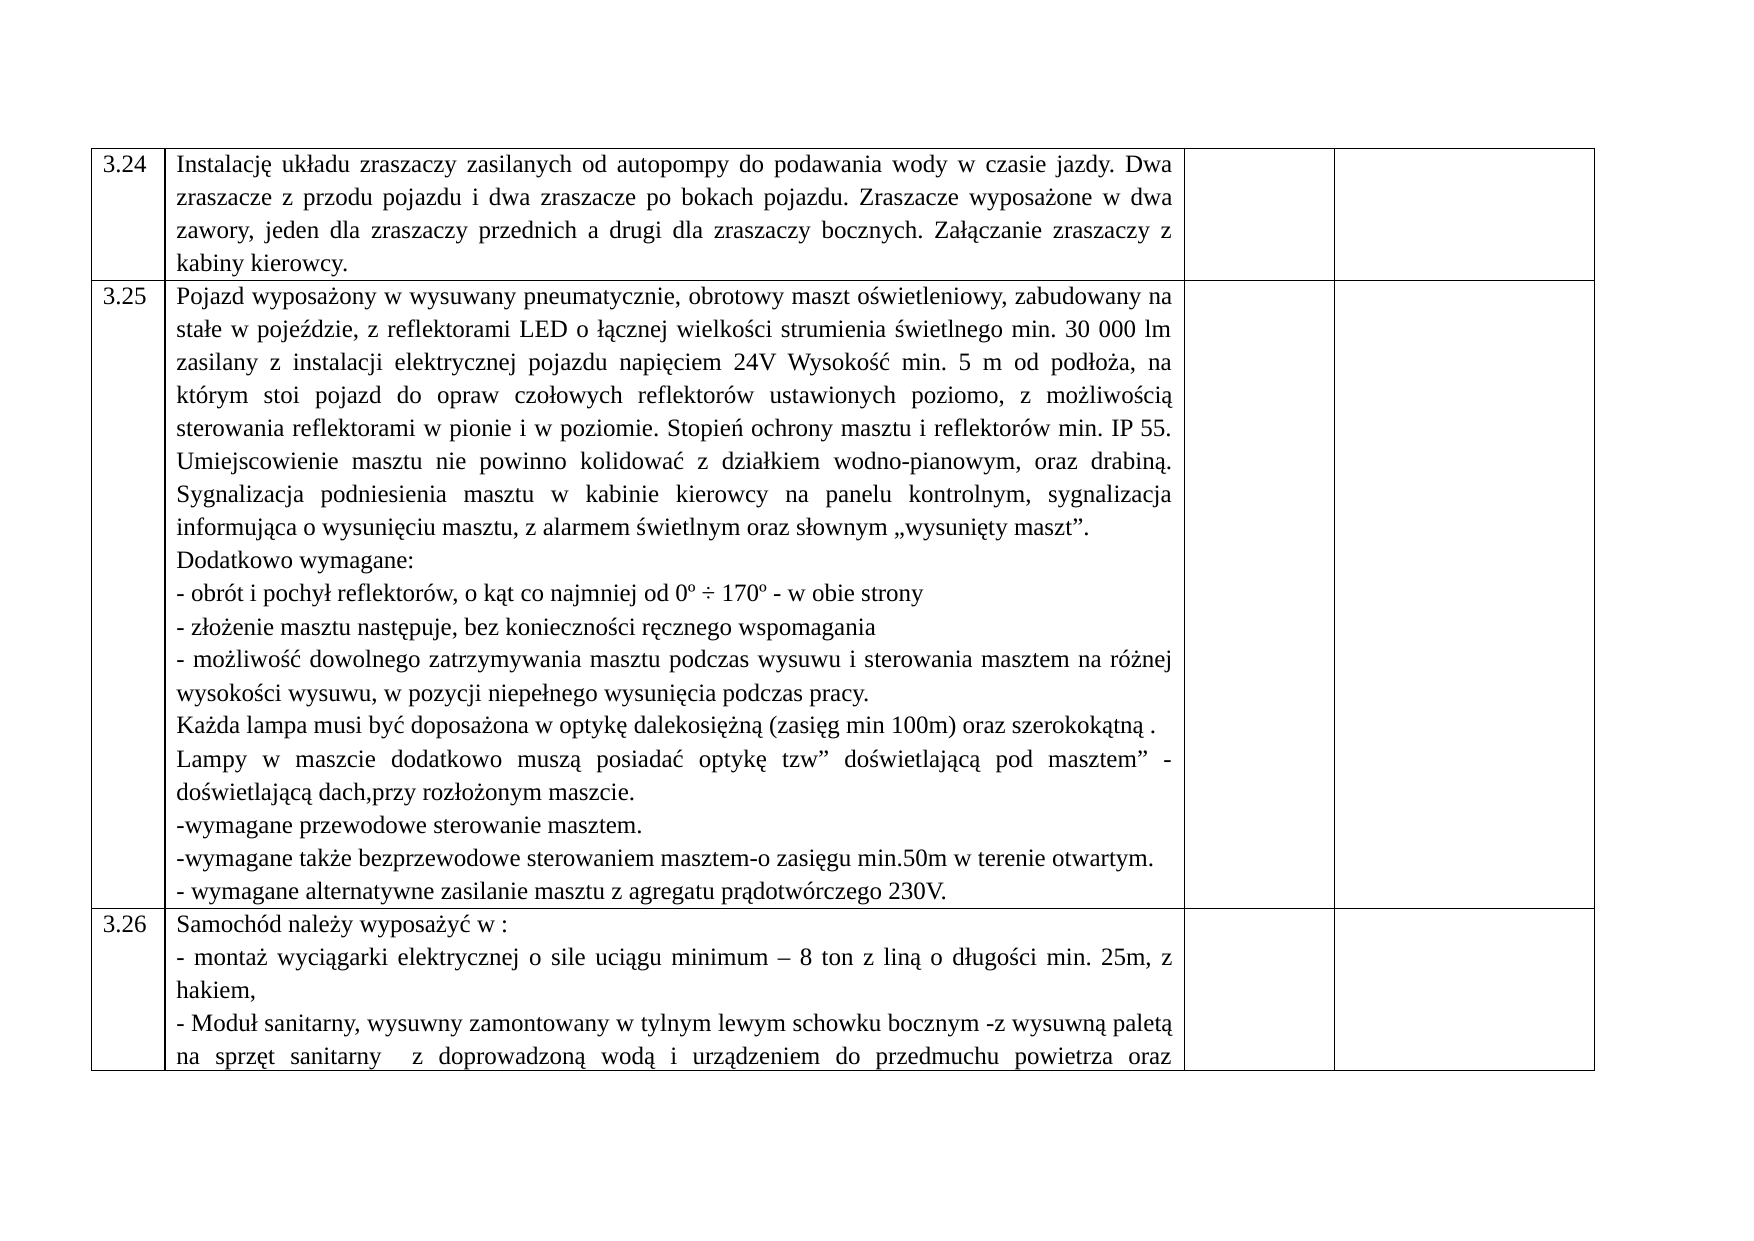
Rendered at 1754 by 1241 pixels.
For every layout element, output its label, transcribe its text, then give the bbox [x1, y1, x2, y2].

table_cell 3.25 [92, 281, 164, 908]
table_cell 3.24 [92, 149, 164, 280]
table_cell [1335, 149, 1594, 280]
table_cell 3.26 [92, 909, 164, 1070]
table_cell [166, 909, 1184, 1070]
table_cell Instalację układu zraszaczy zasilanych od autopompy do podawania wody w czasie jazdy. Dwa zraszacze z przodu pojazdu i dwa zraszacze po bokach pojazdu. Zraszacze wyposażone w dwa zawory, jeden dla zraszaczy przednich a drugi dla zraszaczy bocznych. Załączanie zraszaczy z kabiny kierowcy. [166, 149, 1184, 280]
table_cell [1185, 909, 1334, 1070]
table_cell [1335, 281, 1594, 908]
table_cell [1335, 909, 1594, 1070]
table_cell Pojazd wyposażony w wysuwany pneumatycznie, obrotowy maszt oświetleniowy, zabudowany na stałe w pojeździe, z reflektorami LED o łącznej wielkości strumienia świetlnego min. 30 000 lm zasilany z instalacji elektrycznej pojazdu napięciem 24V Wysokość min. 5 m od podłoża, na którym stoi pojazd do opraw czołowych reflektorów ustawionych poziomo, z możliwością sterowania reflektorami w pionie i w poziomie. Stopień ochrony masztu i reflektorów min. IP 55. Umiejscowienie masztu nie powinno kolidować z działkiem wodno-pianowym, oraz drabiną. Sygnalizacja podniesienia masztu w kabinie kierowcy na panelu kontrolnym, sygnalizacja informująca o wysunięciu masztu, z alarmem świetlnym oraz słownym „wysunięty maszt”. Dodatkowo wymagane: - obrót i pochył reflektorów, o kąt co najmniej od 0º ÷ 170º - w obie strony - złożenie masztu następuje, bez konieczności ręcznego wspomagania - możliwość dowolnego zatrzymywania masztu podczas wysuwu i sterowania masztem na różnej wysokości wysuwu, w pozycji niepełnego wysunięcia podczas pracy. Każda lampa musi być doposażona w optykę dalekosiężną (zasięg min 100m) oraz szerokokątną . Lampy w maszcie dodatkowo muszą posiadać optykę tzw” doświetlającą pod masztem” -doświetlającą dach,przy rozłożonym maszcie. -wymagane przewodowe sterowanie masztem. -wymagane także bezprzewodowe sterowaniem masztem-o zasięgu min.50m w terenie otwartym. - wymagane alternatywne zasilanie masztu z agregatu prądotwórczego 230V. [166, 281, 1184, 908]
table_cell [1185, 149, 1334, 280]
table_cell [1185, 281, 1334, 908]
